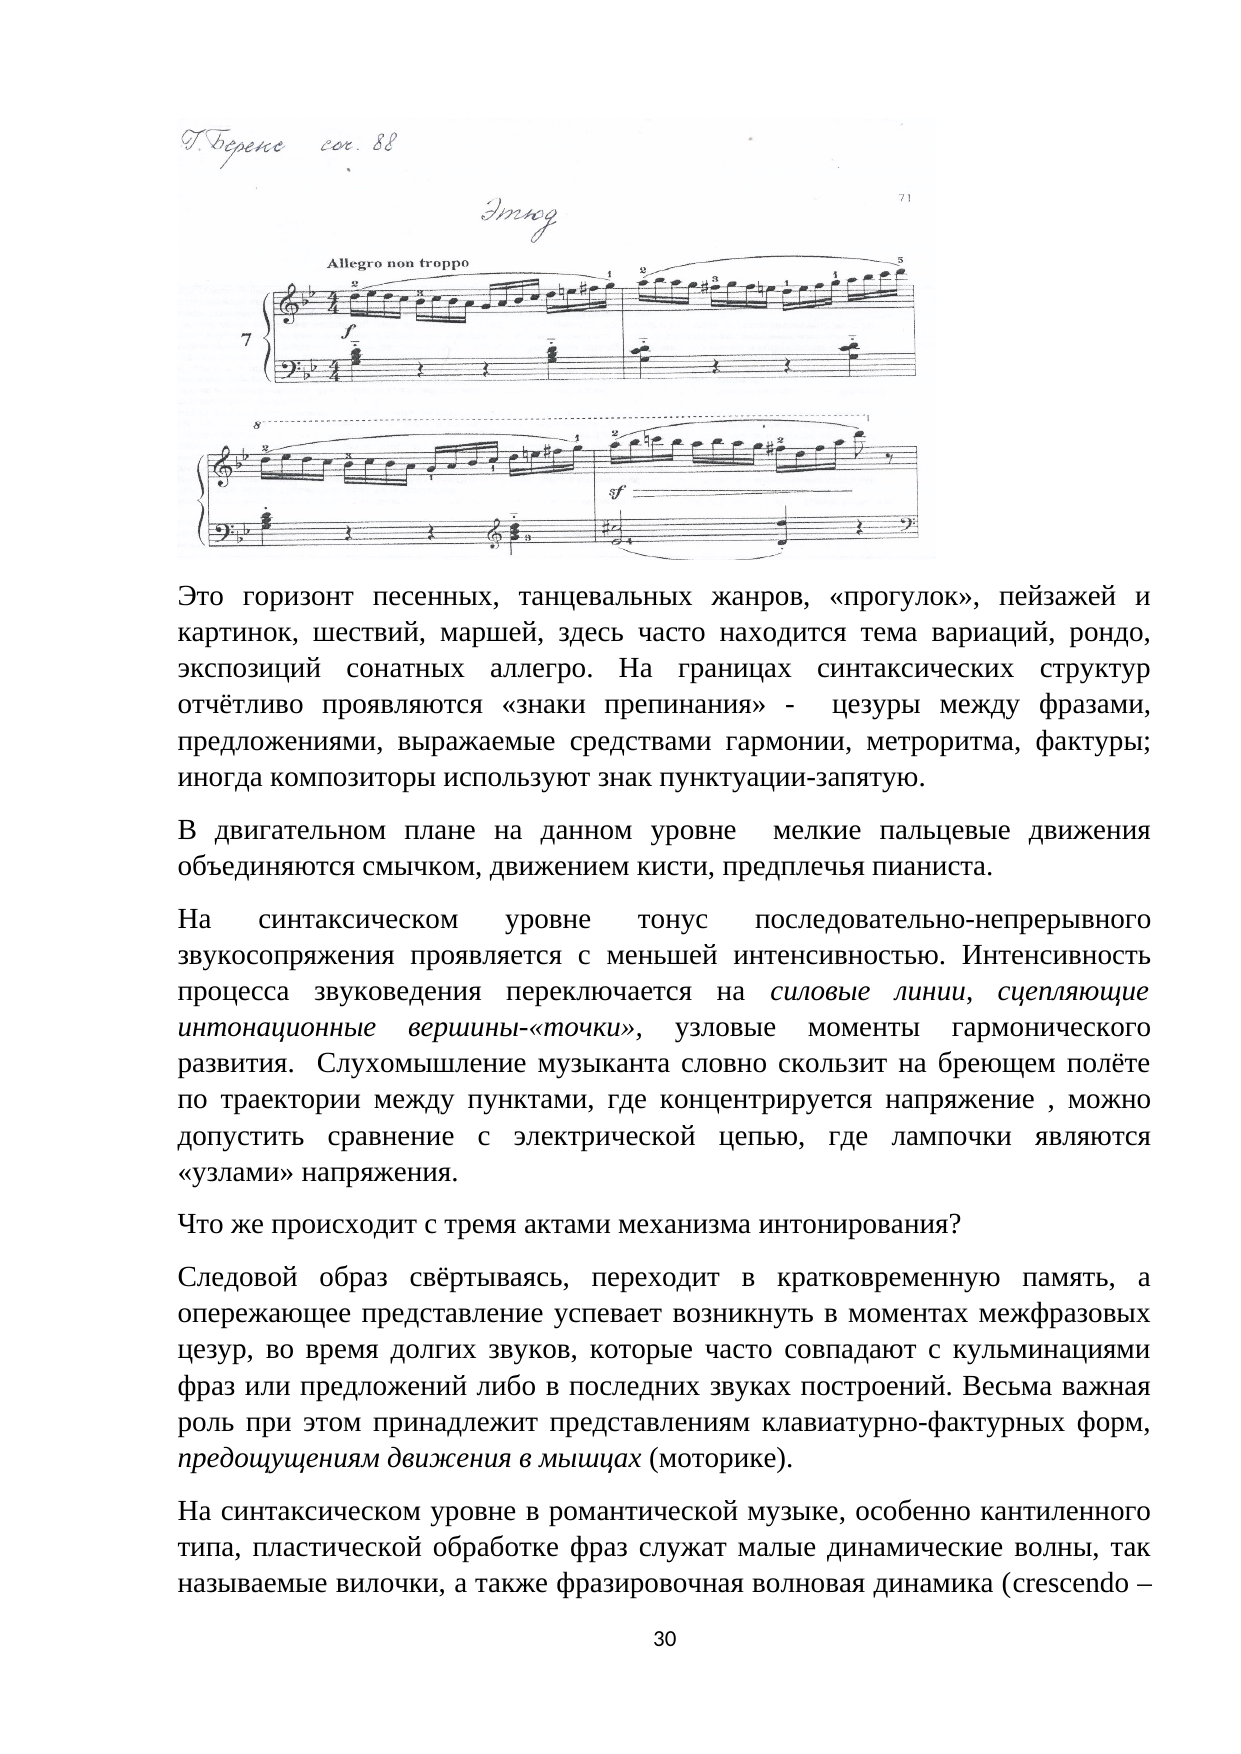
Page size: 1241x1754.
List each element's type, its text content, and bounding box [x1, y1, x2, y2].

text Следовой образ свёртываясь, переходит в кратковременную память, а опережающее представление успевает возникнуть в моментах межфразовых цезур, во время долгих звуков, которые часто совпадают с кульминациями фраз или предложений либо в последних звуках построений. Весьма важная роль при этом принадлежит представлениям клавиатурно-фактурных форм, предощущениям движения в мышцах (моторике). [177, 1259, 1152, 1474]
text На синтаксическом уровне тонус последовательно-непрерывного звукосопряжения проявляется с меньшей интенсивностью. Интенсивность процесса звуковедения переключается на силовые линии, сцепляющие интонационные вершины-«точки», узловые моменты гармонического развития. Слухомышление музыканта словно скользит на бреющем полёте по траектории между пунктами, где концентрируется напряжение , можно допустить сравнение с электрической цепью, где лампочки являются «узлами» напряжения. [177, 901, 1152, 1187]
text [177, 1493, 1152, 1599]
text В двигательном плане на данном уровне мелкие пальцевые движения объединяются смычком, движением кисти, предплечья пианиста. [177, 812, 1152, 881]
text Что же происходит с тремя актами механизма интонирования? [177, 1207, 1152, 1240]
picture [177, 118, 936, 560]
text Это горизонт песенных, танцевальных жанров, «прогулок», пейзажей и картинок, шествий, маршей, здесь часто находится тема вариаций, рондо, экспозиций сонатных аллегро. На границах синтаксических структур отчётливо проявляются «знаки препинания» - цезуры между фразами, предложениями, выражаемые средствами гармонии, метроритма, фактуры; иногда композиторы используют знак пунктуации-запятую. [177, 578, 1152, 792]
